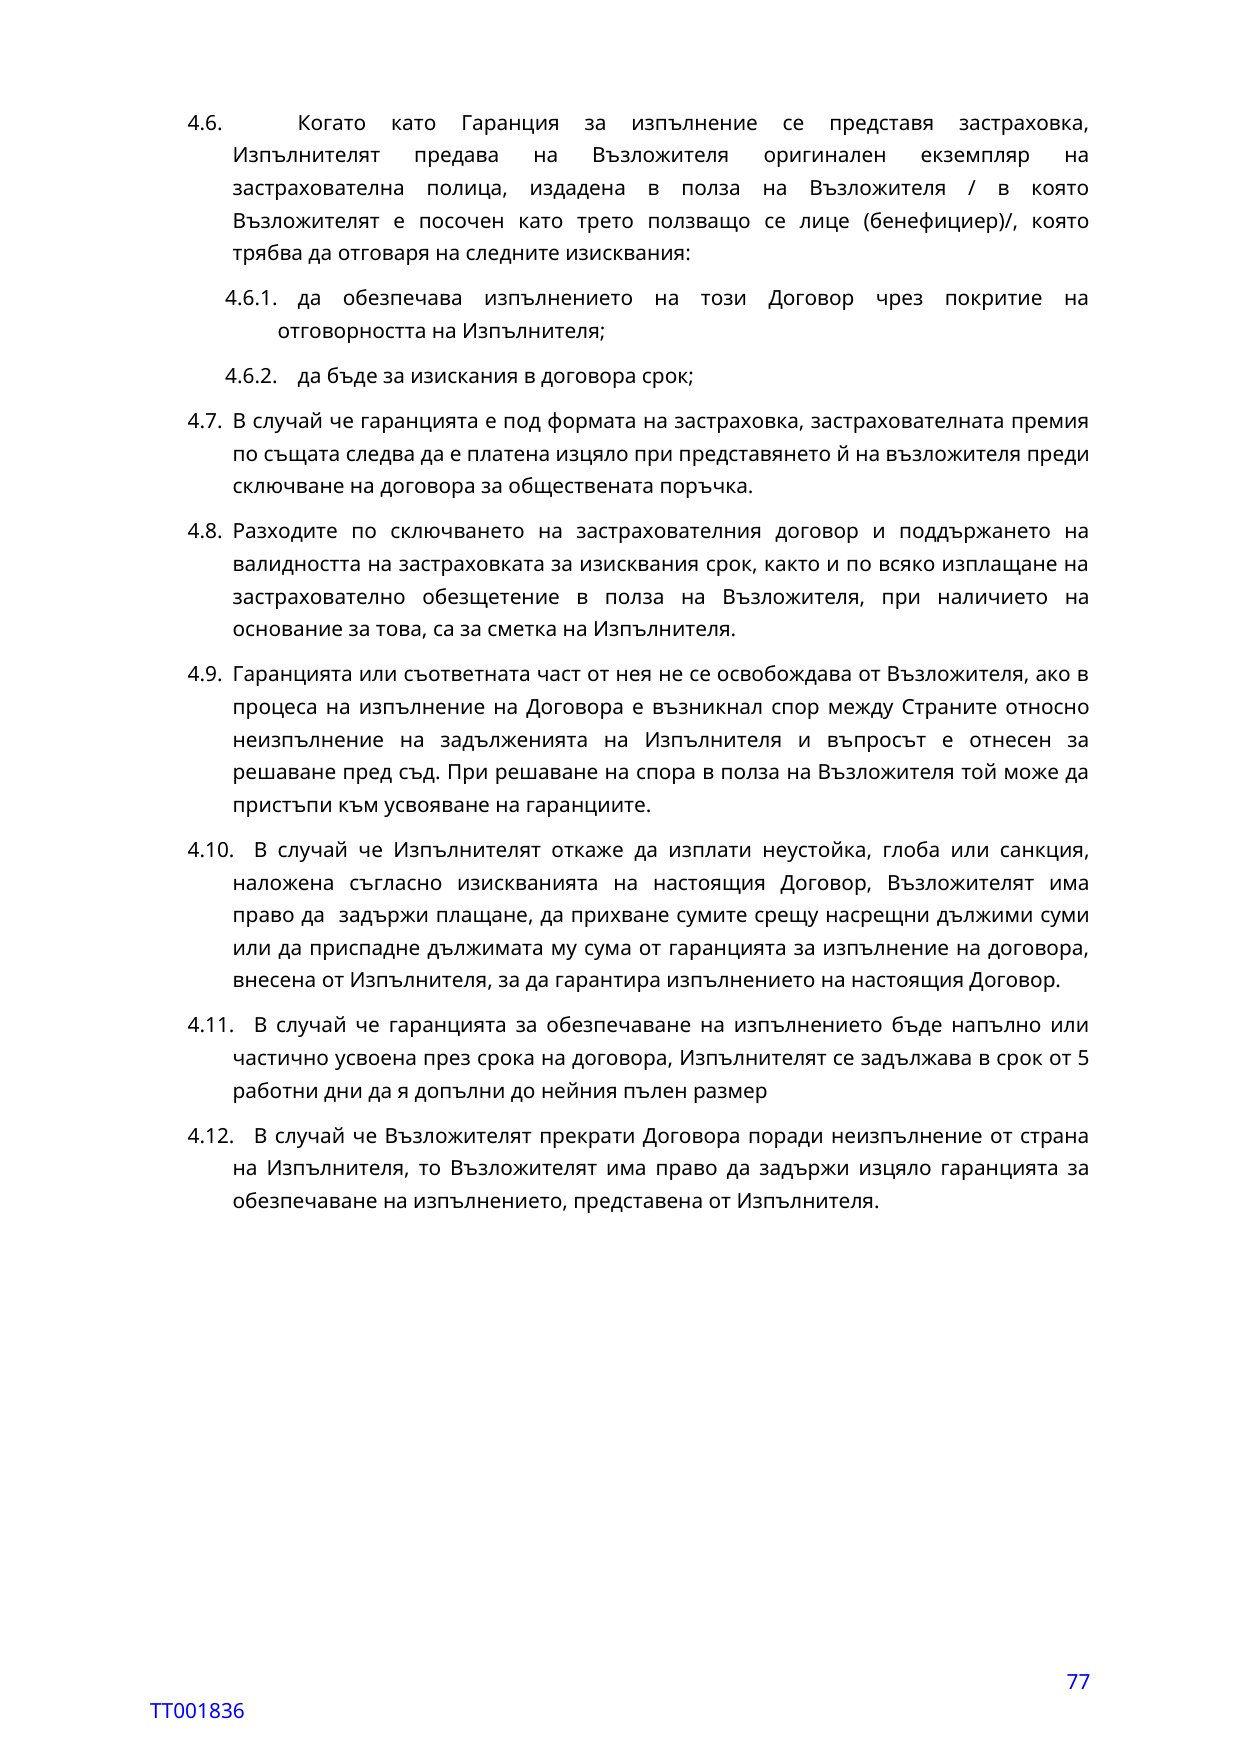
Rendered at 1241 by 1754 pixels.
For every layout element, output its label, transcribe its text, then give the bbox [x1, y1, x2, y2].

list В случай че Възложителят прекрати Договора поради неизпълнение от страна на Изпълнителя, то Възложителят има право да задържи изцяло гаранцията за обезпечаване на изпълнението, представена от Изпълнителя. [187, 1121, 1090, 1214]
list да обезпечава изпълнението на този Договор чрез покритие на отговорността на Изпълнителя; [225, 283, 1090, 344]
list Гаранцията или съответната част от нея не се освобождава от Възложителя, ако в процеса на изпълнение на Договора е възникнал спор между Страните относно неизпълнение на задълженията на Изпълнителя и въпросът е отнесен за решаване пред съд. При решаване на спора в полза на Възложителя той може да пристъпи към усвояване на гаранциите. [187, 659, 1090, 818]
list да бъде за изискания в договора срок; [225, 361, 1090, 389]
list Разходите по сключването на застрахователния договор и поддържането на валидността на застраховката за изисквания срок, както и по всяко изплащане на застрахователно обезщетение в полза на Възложителя, при наличието на основание за това, са за сметка на Изпълнителя. [187, 517, 1090, 643]
list В случай че гаранцията е под формата на застраховка, застрахователната премия по същата следва да е платена изцяло при представянето й на възложителя преди сключване на договора за обществената поръчка. [187, 406, 1090, 500]
list Когато като Гаранция за изпълнение се представя застраховка, Изпълнителят предава на Възложителя оригинален екземпляр на застрахователна полица, издадена в полза на Възложителя / в която Възложителят е посочен като трето ползващо се лице (бенефициер)/, която трябва да отговаря на следните изисквания: [187, 108, 1090, 267]
list В случай че Изпълнителят откаже да изплати неустойка, глоба или санкция, наложена съгласно изискванията на настоящия Договор, Възложителят има право да задържи плащане, да прихване сумите срещу насрещни дължими суми или да приспадне дължимата му сума от гаранцията за изпълнение на договора, внесена от Изпълнителя, за да гарантира изпълнението на настоящия Договор. [187, 835, 1090, 994]
list В случай че гаранцията за обезпечаване на изпълнението бъде напълно или частично усвоена през срока на договора, Изпълнителят се задължава в срок от 5 работни дни да я допълни до нейния пълен размер [187, 1011, 1090, 1104]
